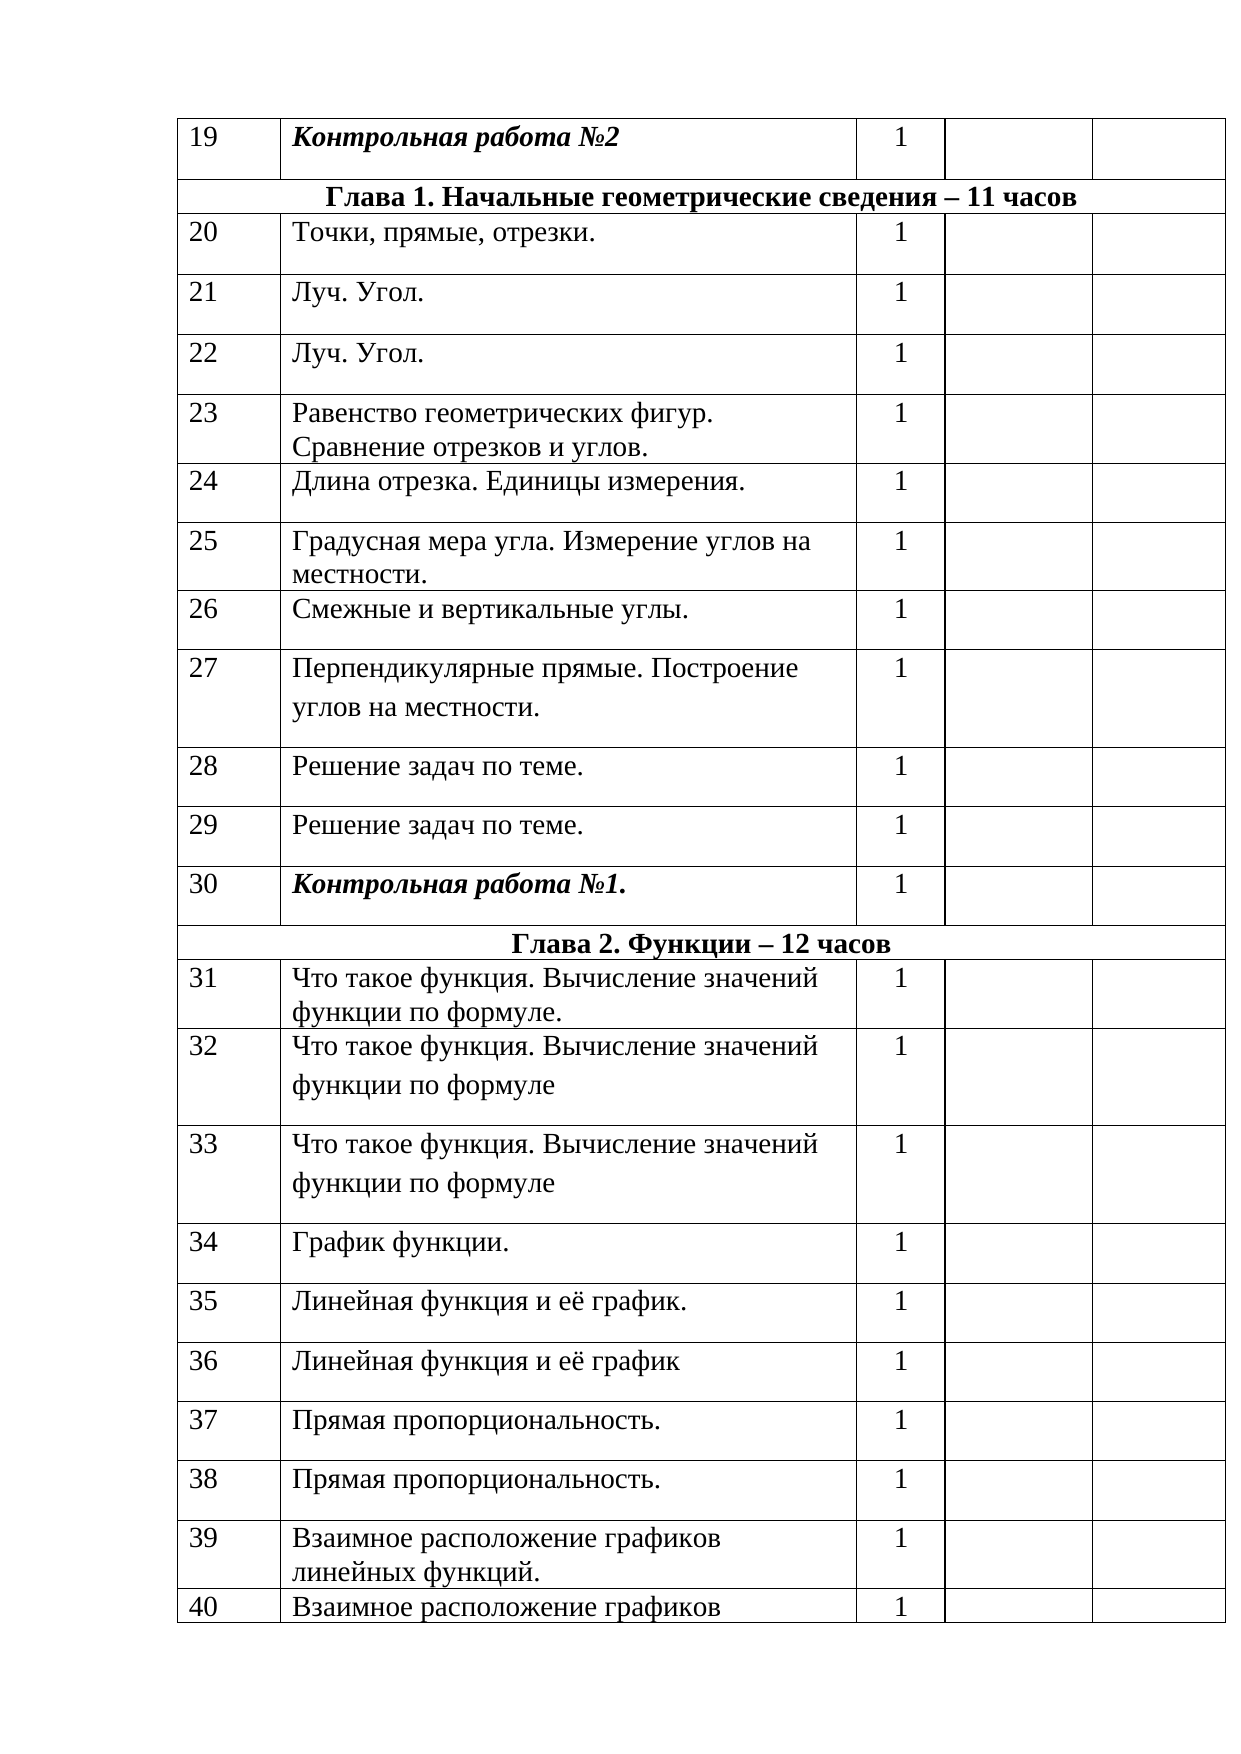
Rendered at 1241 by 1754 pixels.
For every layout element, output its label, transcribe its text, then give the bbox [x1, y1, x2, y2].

table_cell [946, 523, 1092, 590]
table_cell [946, 1029, 1092, 1125]
table_cell 1 [857, 1402, 944, 1460]
table_cell [1093, 748, 1225, 806]
table_cell Что такое функция. Вычисление значений функции по формуле [281, 1029, 856, 1125]
table_cell [1093, 650, 1225, 747]
table_cell [1093, 867, 1225, 925]
table_cell [1093, 119, 1225, 178]
table_cell [1093, 275, 1225, 334]
table_cell 33 [178, 1126, 280, 1223]
table_cell 1 [857, 464, 944, 522]
table_cell [1093, 807, 1225, 866]
table_cell Линейная функция и её график. [281, 1284, 856, 1342]
table_cell 27 [178, 650, 280, 747]
table_cell [1093, 335, 1225, 394]
table_cell [946, 807, 1092, 866]
table_cell Решение задач по теме. [281, 807, 856, 866]
table_cell 34 [178, 1224, 280, 1282]
table_cell 23 [178, 395, 280, 462]
table_cell 1 [857, 591, 944, 649]
table_cell [946, 748, 1092, 806]
table_cell 30 [178, 867, 280, 925]
table_cell Контрольная работа №2 [281, 119, 856, 178]
table_cell 36 [178, 1343, 280, 1401]
table_cell 1 [857, 650, 944, 747]
table_cell Решение задач по теме. [281, 748, 856, 806]
table_cell Линейная функция и её график [281, 1343, 856, 1401]
table_cell 32 [178, 1029, 280, 1125]
table_cell Смежные и вертикальные углы. [281, 591, 856, 649]
table_cell График функции. [281, 1224, 856, 1282]
table_cell 35 [178, 1284, 280, 1342]
table_cell [1093, 1589, 1225, 1622]
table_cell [281, 1589, 856, 1622]
table_cell 24 [178, 464, 280, 522]
table_cell [946, 464, 1092, 522]
table_cell [1093, 1402, 1225, 1460]
table_cell [1093, 960, 1225, 1027]
table_cell [946, 1284, 1092, 1342]
table_cell [1093, 464, 1225, 522]
table_cell 1 [857, 1343, 944, 1401]
table_cell Луч. Угол. [281, 275, 856, 334]
table_cell 1 [857, 1589, 944, 1622]
table_cell [1093, 523, 1225, 590]
table_cell Контрольная работа №1. [281, 867, 856, 925]
table_cell Длина отрезка. Единицы измерения. [281, 464, 856, 522]
table_cell Перпендикулярные прямые. Построение углов на местности. [281, 650, 856, 747]
table_cell [946, 335, 1092, 394]
table_cell 31 [178, 960, 280, 1027]
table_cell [281, 1521, 856, 1588]
table_cell [1093, 1521, 1225, 1588]
table_cell [946, 1343, 1092, 1401]
table_cell 1 [857, 275, 944, 334]
table_cell [946, 960, 1092, 1027]
table_cell [1093, 1343, 1225, 1401]
table_cell 1 [857, 1521, 944, 1588]
table_cell 26 [178, 591, 280, 649]
table_cell 1 [857, 1029, 944, 1125]
table_cell 29 [178, 807, 280, 866]
table_cell Глава 1. Начальные геометрические сведения – 11 часов [178, 180, 1225, 213]
table_cell Прямая пропорциональность. [281, 1461, 856, 1519]
table_cell [946, 119, 1092, 178]
table_cell [946, 1589, 1092, 1622]
table_cell [946, 1402, 1092, 1460]
table_cell Точки, прямые, отрезки. [281, 214, 856, 273]
table_cell 40 [178, 1589, 280, 1622]
table_cell 1 [857, 1224, 944, 1282]
table_cell [946, 214, 1092, 273]
table_cell [1093, 591, 1225, 649]
table_cell [1093, 1461, 1225, 1519]
table_cell [946, 1521, 1092, 1588]
table_cell Что такое функция. Вычисление значений функции по формуле [281, 1126, 856, 1223]
table_cell 1 [857, 1284, 944, 1342]
table_cell [946, 1461, 1092, 1519]
table_cell [946, 395, 1092, 462]
table_cell 1 [857, 1461, 944, 1519]
table_cell [946, 591, 1092, 649]
table_cell 1 [857, 214, 944, 273]
table_cell 38 [178, 1461, 280, 1519]
table_cell [946, 1126, 1092, 1223]
table_cell 1 [857, 119, 944, 178]
table_cell [1093, 1126, 1225, 1223]
table_cell Равенство геометрических фигур. Сравнение отрезков и углов. [281, 395, 856, 462]
table_cell 22 [178, 335, 280, 394]
table_cell 25 [178, 523, 280, 590]
table_cell 37 [178, 1402, 280, 1460]
table_cell 28 [178, 748, 280, 806]
table_cell Луч. Угол. [281, 335, 856, 394]
table_cell 39 [178, 1521, 280, 1588]
table_cell [946, 275, 1092, 334]
table_cell Прямая пропорциональность. [281, 1402, 856, 1460]
table_cell 1 [857, 395, 944, 462]
table_cell [1093, 1224, 1225, 1282]
table_cell 20 [178, 214, 280, 273]
table_cell 1 [857, 807, 944, 866]
table_cell 21 [178, 275, 280, 334]
table_cell [1093, 395, 1225, 462]
table_cell [946, 650, 1092, 747]
table_cell [946, 1224, 1092, 1282]
table_cell 1 [857, 960, 944, 1027]
table_cell 1 [857, 1126, 944, 1223]
table_cell [1093, 1029, 1225, 1125]
table_cell Глава 2. Функции – 12 часов [178, 926, 1225, 959]
table_cell 1 [857, 335, 944, 394]
table_cell [1093, 1284, 1225, 1342]
table_cell 1 [857, 867, 944, 925]
table_cell Градусная мера угла. Измерение углов на местности. [281, 523, 856, 590]
table_cell 1 [857, 748, 944, 806]
table_cell Что такое функция. Вычисление значений функции по формуле. [281, 960, 856, 1027]
table_cell 19 [178, 119, 280, 178]
table_cell 1 [857, 523, 944, 590]
table_cell [946, 867, 1092, 925]
table_cell [1093, 214, 1225, 273]
